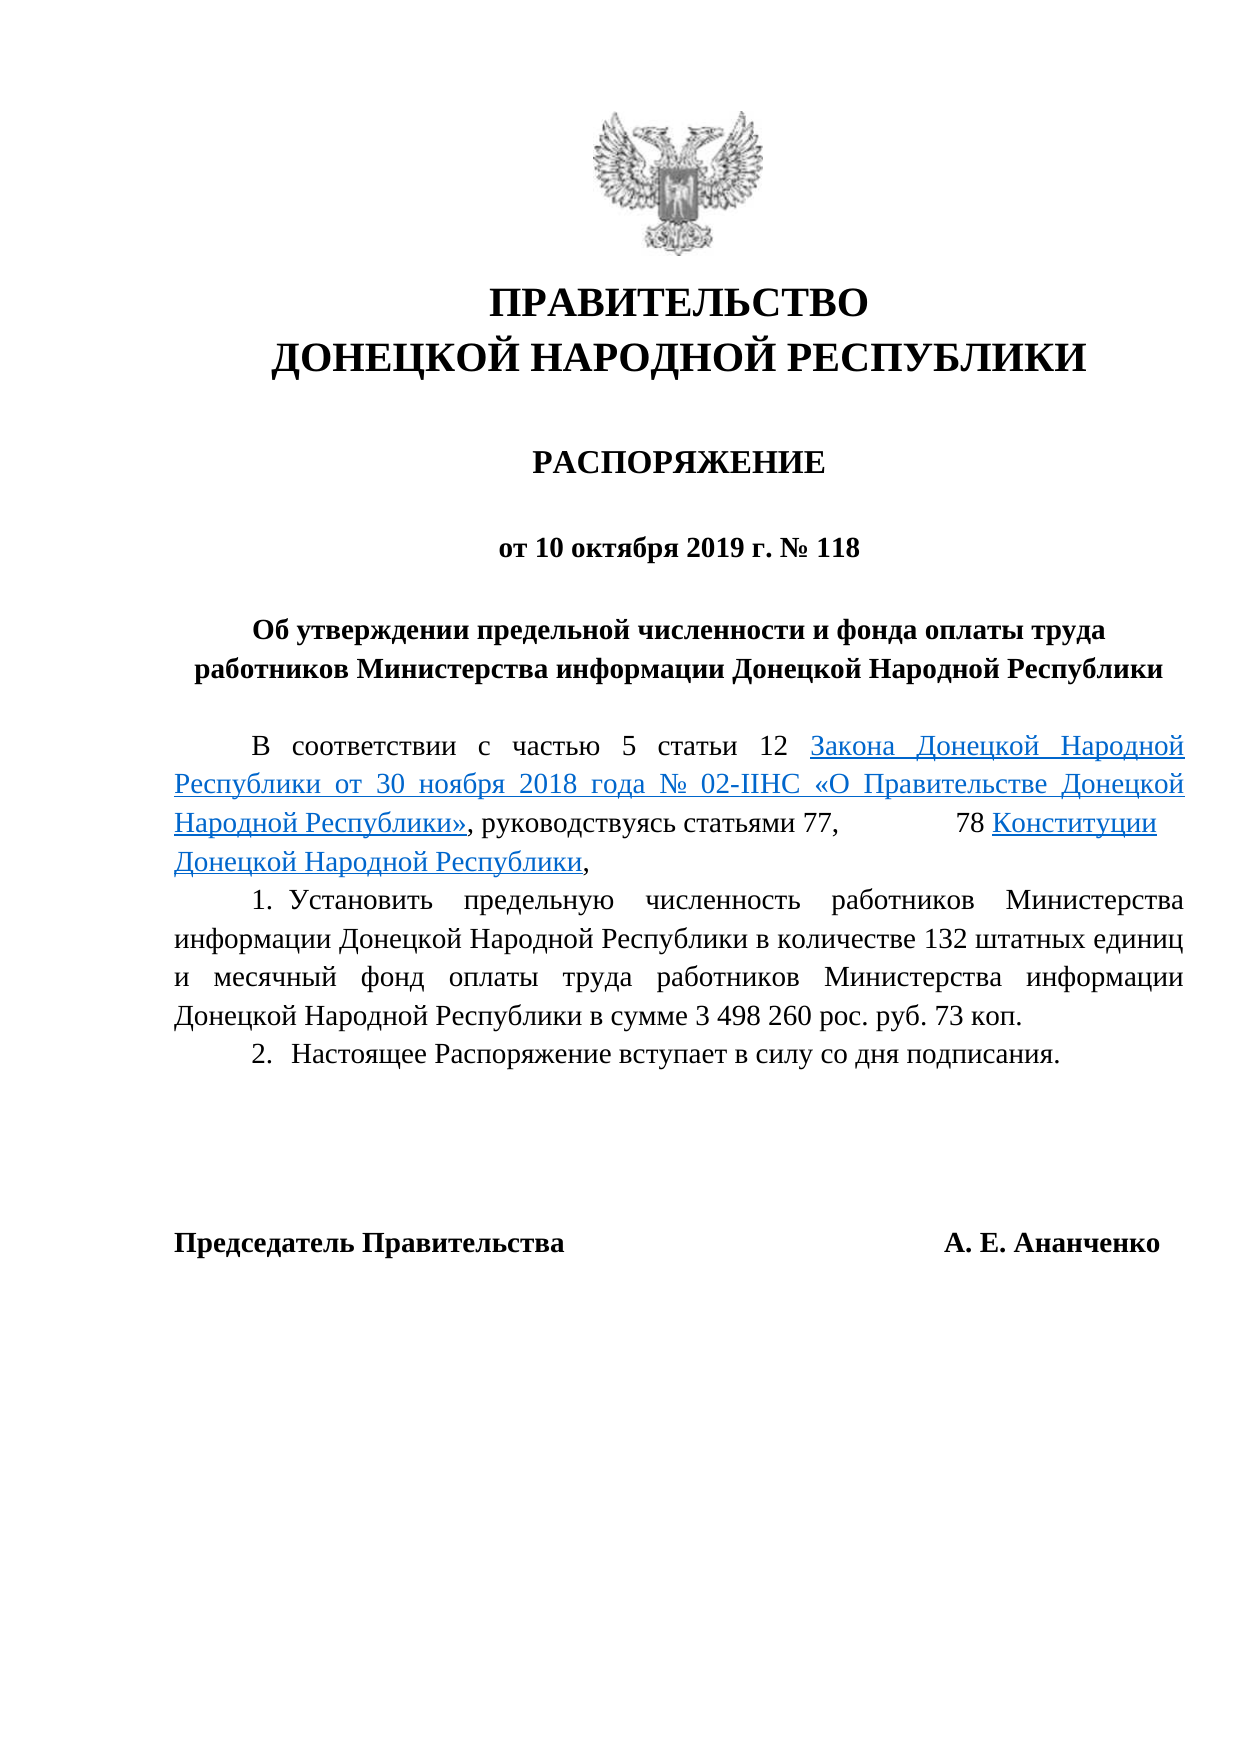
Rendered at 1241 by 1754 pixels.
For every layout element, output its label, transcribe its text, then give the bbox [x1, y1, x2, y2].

text РАСПОРЯЖЕНИЕ [174, 442, 1184, 481]
text Председатель Правительства А. Е. Ананченко [174, 1229, 1184, 1258]
text В соответствии с частью 5 статьи 12 Закона Донецкой Народной Республики от 30 ноября 2018 года № 02-IIНС «О Правительстве Донецкой Народной Республики», руководствуясь статьями 77, 78 Конституции [174, 728, 1184, 796]
text ДОНЕЦКОЙ НАРОДНОЙ РЕСПУБЛИКИ [174, 332, 1184, 380]
text ПРАВИТЕЛЬСТВО [174, 277, 1184, 325]
text Донецкой Народной Республики, [174, 844, 1184, 877]
list Настоящее Распоряжение вступает в силу со дня подписания. [174, 1036, 1184, 1070]
text от 10 октября 2019 г. № 118 [174, 487, 1184, 563]
text Об утверждении предельной численности и фонда оплаты труда работников Министерства информации Донецкой Народной Республики [174, 612, 1184, 684]
text В соответствии с частью 5 статьи 12 Закона Донецкой Народной Республики от 30 ноября 2018 года № 02-IIНС «О Правительстве Донецкой Народной Республики», руководствуясь статьями 77, 78 Конституции [174, 797, 1184, 839]
list Установить предельную численность работников Министерства информации Донецкой Народной Республики в количестве 132 штатных единиц и месячный фонд оплаты труда работников Министерства информации Донецкой Народной Республики в сумме 3 498 260 рос. руб. 73 коп. [174, 882, 1184, 1031]
picture [593, 111, 763, 256]
